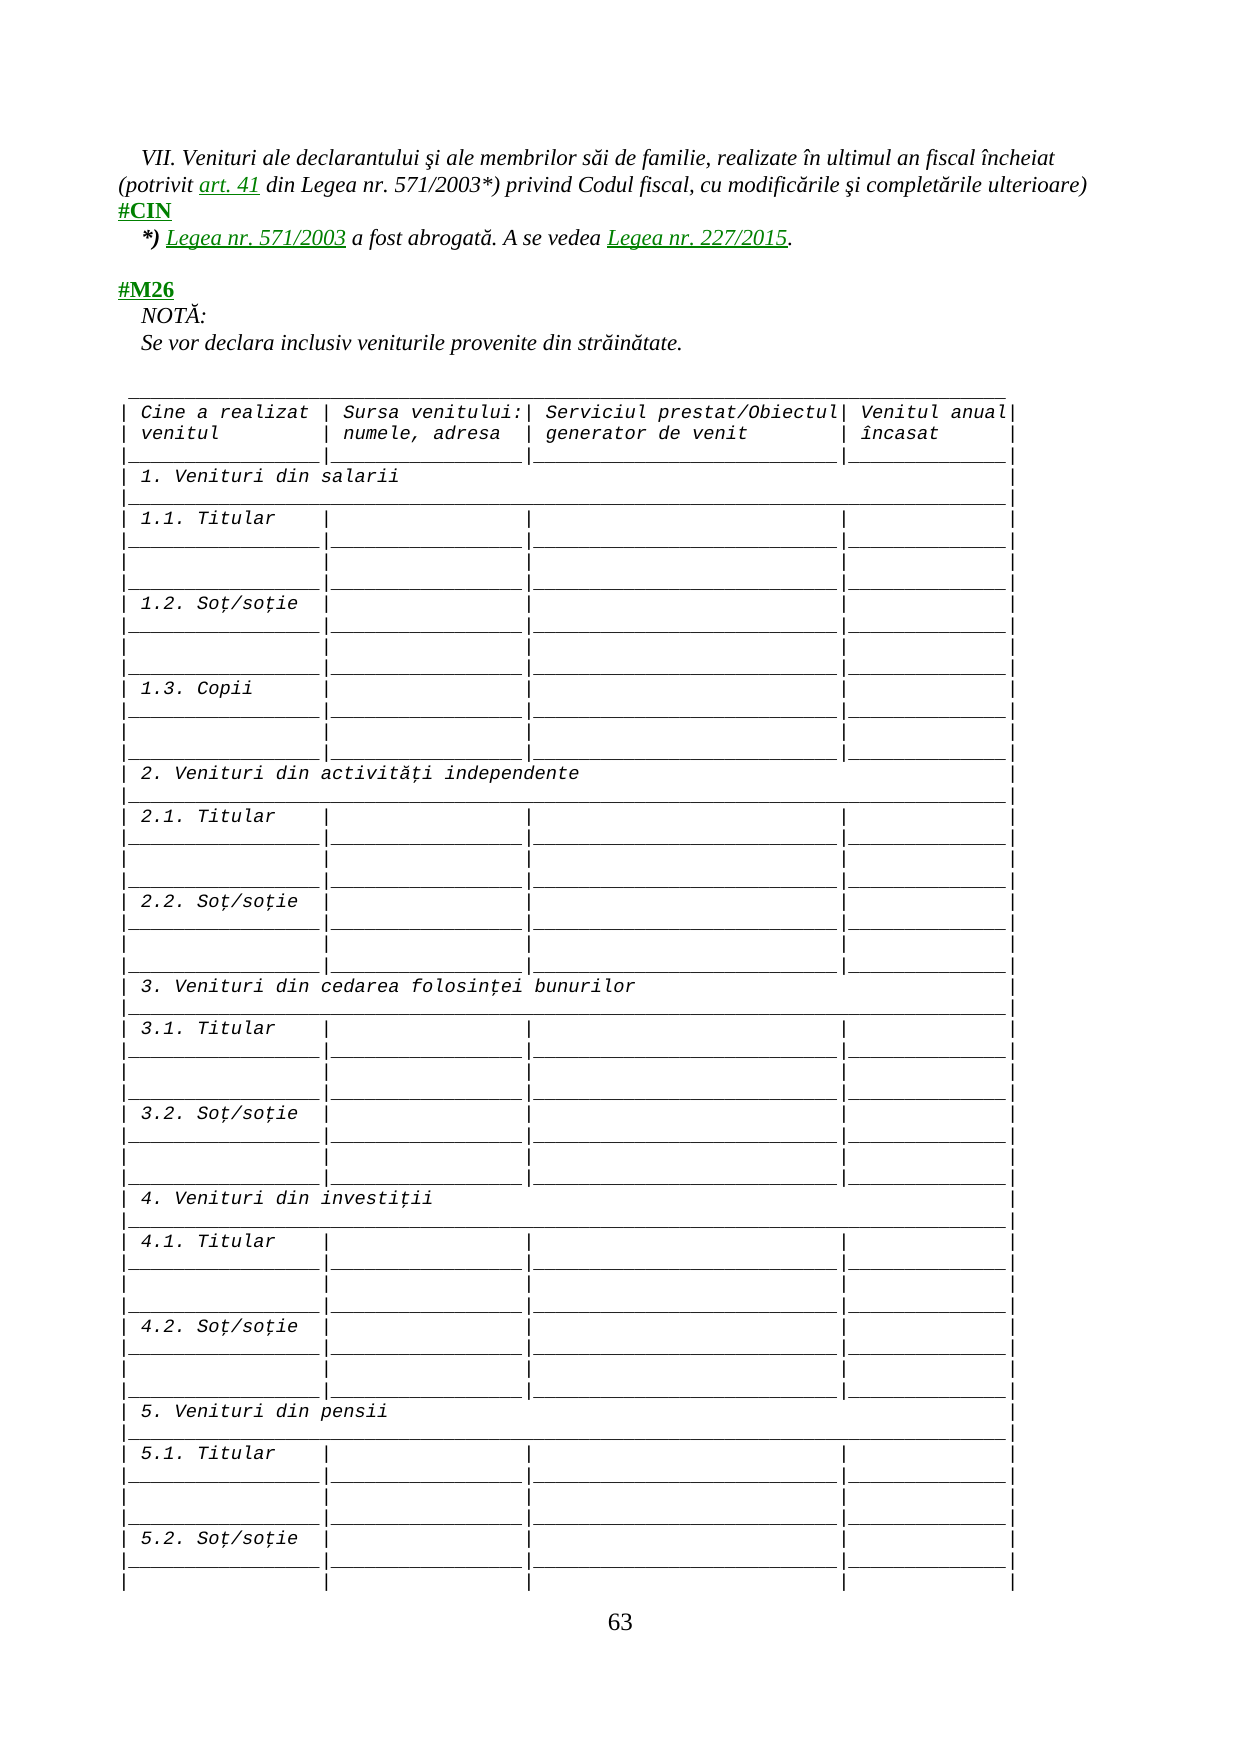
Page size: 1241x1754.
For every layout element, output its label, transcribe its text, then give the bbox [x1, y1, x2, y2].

text | Cine a realizat | Sursa venitului:| Serviciul prestat/Obiectul| Venitul anual| [118, 403, 1122, 424]
text #M26 [118, 276, 1122, 303]
text | venitul | numele, adresa | generator de venit | încasat | [118, 424, 1122, 445]
text |_________________|_________________|___________________________|______________| [118, 573, 1122, 594]
text |______________________________________________________________________________| [118, 785, 1122, 807]
text | 5. Venituri din pensii | [118, 1402, 1122, 1423]
text |______________________________________________________________________________| [118, 1210, 1122, 1232]
text |_________________|_________________|___________________________|______________| [118, 700, 1122, 722]
text | | | | | [118, 1147, 1122, 1168]
text | | | | | [118, 1572, 1122, 1593]
text |______________________________________________________________________________| [118, 1423, 1122, 1444]
text |_________________|_________________|___________________________|______________| [118, 530, 1122, 552]
text | 4.1. Titular | | | | [118, 1232, 1122, 1253]
text |_________________|_________________|___________________________|______________| [118, 1380, 1122, 1402]
text | | | | | [118, 722, 1122, 743]
text | | | | | [118, 552, 1122, 573]
text |_________________|_________________|___________________________|______________| [118, 743, 1122, 764]
text |_________________|_________________|___________________________|______________| [118, 615, 1122, 637]
text | 1.2. Soţ/soţie | | | | [118, 594, 1122, 615]
text VII. Venituri ale declarantului şi ale membrilor săi de familie, realizate în ultimul an fiscal încheiat (potrivit art. 41 din Legea nr. 571/2003*) privind Codul fiscal, cu modificările şi completările ulterioare) [118, 144, 1122, 197]
text | 5.1. Titular | | | | [118, 1444, 1122, 1465]
text |_________________|_________________|___________________________|______________| [118, 1465, 1122, 1487]
text |_________________|_________________|___________________________|______________| [118, 870, 1122, 892]
text | | | | | [118, 1359, 1122, 1380]
text |_________________|_________________|___________________________|______________| [118, 1040, 1122, 1062]
text | 1.3. Copii | | | | [118, 679, 1122, 700]
text *) Legea nr. 571/2003 a fost abrogată. A se vedea Legea nr. 227/2015. [118, 223, 1122, 250]
text |_________________|_________________|___________________________|______________| [118, 955, 1122, 977]
text | 2.1. Titular | | | | [118, 807, 1122, 828]
text | | | | | [118, 934, 1122, 955]
text |_________________|_________________|___________________________|______________| [118, 913, 1122, 934]
text |_________________|_________________|___________________________|______________| [118, 658, 1122, 679]
text | 1. Venituri din salarii | [118, 467, 1122, 488]
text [118, 1508, 1122, 1529]
text | | | | | [118, 637, 1122, 658]
text NOTĂ: [118, 303, 1122, 329]
text | 5.2. Soţ/soţie | | | | [118, 1529, 1122, 1550]
text | | | | | [118, 1274, 1122, 1295]
text |_________________|_________________|___________________________|______________| [118, 1295, 1122, 1317]
text | 1.1. Titular | | | | [118, 509, 1122, 530]
text | 3.2. Soţ/soţie | | | | [118, 1104, 1122, 1125]
text | 3.1. Titular | | | | [118, 1019, 1122, 1040]
text | | | | | [118, 1062, 1122, 1083]
text | | | | | [118, 849, 1122, 870]
text |_________________|_________________|___________________________|______________| [118, 445, 1122, 467]
text |_________________|_________________|___________________________|______________| [118, 1338, 1122, 1359]
text |_________________|_________________|___________________________|______________| [118, 828, 1122, 849]
text |_________________|_________________|___________________________|______________| [118, 1083, 1122, 1104]
text Se vor declara inclusiv veniturile provenite din străinătate. [118, 329, 1122, 355]
text #CIN [118, 197, 1122, 223]
text |______________________________________________________________________________| [118, 488, 1122, 509]
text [118, 1550, 1122, 1572]
text | | | | | [118, 1487, 1122, 1508]
text | 3. Venituri din cedarea folosinţei bunurilor | [118, 977, 1122, 998]
text | 2.2. Soţ/soţie | | | | [118, 892, 1122, 913]
text | 4. Venituri din investiţii | [118, 1189, 1122, 1210]
text | 4.2. Soţ/soţie | | | | [118, 1317, 1122, 1338]
text |_________________|_________________|___________________________|______________| [118, 1253, 1122, 1274]
text |______________________________________________________________________________| [118, 998, 1122, 1019]
text ______________________________________________________________________________ [118, 382, 1122, 403]
text | 2. Venituri din activităţi independente | [118, 764, 1122, 785]
text |_________________|_________________|___________________________|______________| [118, 1168, 1122, 1189]
text |_________________|_________________|___________________________|______________| [118, 1125, 1122, 1147]
